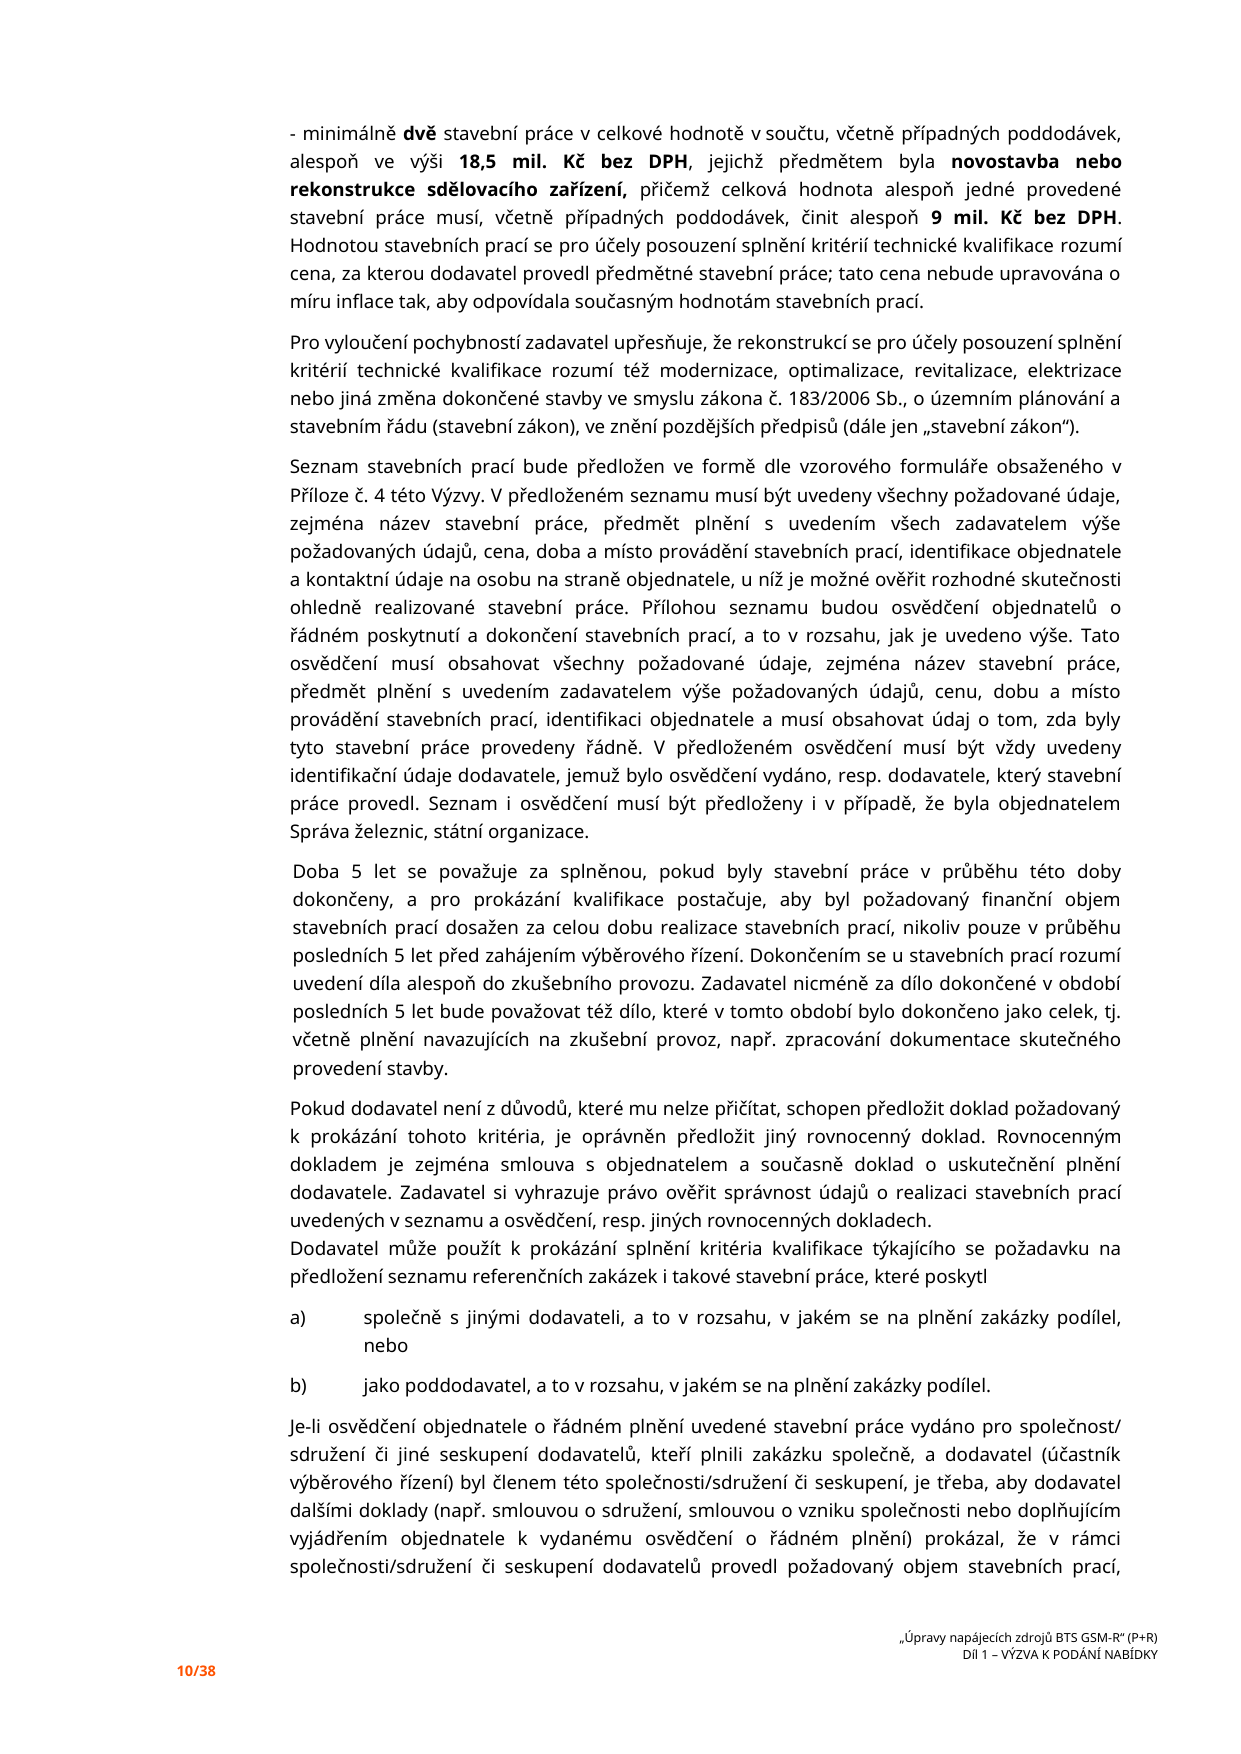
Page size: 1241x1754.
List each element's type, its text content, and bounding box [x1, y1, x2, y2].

text Pokud dodavatel není z důvodů, které mu nelze přičítat, schopen předložit doklad požadovaný k prokázání tohoto kritéria, je oprávněn předložit jiný rovnocenný doklad. Rovnocenným dokladem je zejména smlouva s objednatelem a současně doklad o uskutečnění plnění dodavatele. Zadavatel si vyhrazuje právo ověřit správnost údajů o realizaci stavebních prací uvedených v seznamu a osvědčení, resp. jiných rovnocenných dokladech. [289, 1095, 1122, 1233]
text Doba 5 let se považuje za splněnou, pokud byly stavební práce v průběhu této doby dokončeny, a pro prokázání kvalifikace postačuje, aby byl požadovaný finanční objem stavebních prací dosažen za celou dobu realizace stavebních prací, nikoliv pouze v průběhu posledních 5 let před zahájením výběrového řízení. Dokončením se u stavebních prací rozumí uvedení díla alespoň do zkušebního provozu. Zadavatel nicméně za dílo dokončené v období posledních 5 let bude považovat též dílo, které v tomto období bylo dokončeno jako celek, tj. včetně plnění navazujících na zkušební provoz, např. zpracování dokumentace skutečného provedení stavby. [292, 859, 1122, 1080]
list společně s jinými dodavateli, a to v rozsahu, v jakém se na plnění zakázky podílel, nebo [289, 1304, 1122, 1357]
text - minimálně dvě stavební práce v celkové hodnotě v součtu, včetně případných poddodávek, alespoň ve výši 18,5 mil. Kč bez DPH, jejichž předmětem byla novostavba nebo rekonstrukce sdělovacího zařízení, přičemž celková hodnota alespoň jedné provedené stavební práce musí, včetně případných poddodávek, činit alespoň 9 mil. Kč bez DPH. Hodnotou stavebních prací se pro účely posouzení splnění kritérií technické kvalifikace rozumí cena, za kterou dodavatel provedl předmětné stavební práce; tato cena nebude upravována o míru inflace tak, aby odpovídala současným hodnotám stavebních prací. [289, 121, 1122, 314]
list jako poddodavatel, a to v rozsahu, v jakém se na plnění zakázky podílel. [289, 1372, 1122, 1398]
text Seznam stavebních prací bude předložen ve formě dle vzorového formuláře obsaženého v Příloze č. 4 této Výzvy. V předloženém seznamu musí být uvedeny všechny požadované údaje, zejména název stavební práce, předmět plnění s uvedením všech zadavatelem výše požadovaných údajů, cena, doba a místo provádění stavebních prací, identifikace objednatele a kontaktní údaje na osobu na straně objednatele, u níž je možné ověřit rozhodné skutečnosti ohledně realizované stavební práce. Přílohou seznamu budou osvědčení objednatelů o řádném poskytnutí a dokončení stavebních prací, a to v rozsahu, jak je uvedeno výše. Tato osvědčení musí obsahovat všechny požadované údaje, zejména název stavební práce, předmět plnění s uvedením zadavatelem výše požadovaných údajů, cenu, dobu a místo provádění stavebních prací, identifikaci objednatele a musí obsahovat údaj o tom, zda byly tyto stavební práce provedeny řádně. V předloženém osvědčení musí být vždy uvedeny identifikační údaje dodavatele, jemuž bylo osvědčení vydáno, resp. dodavatele, který stavební práce provedl. Seznam i osvědčení musí být předloženy i v případě, že byla objednatelem Správa železnic, státní organizace. [289, 454, 1122, 844]
text Dodavatel může použít k prokázání splnění kritéria kvalifikace týkajícího se požadavku na předložení seznamu referenčních zakázek i takové stavební práce, které poskytl [289, 1235, 1122, 1289]
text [289, 1413, 1122, 1579]
text Pro vyloučení pochybností zadavatel upřesňuje, že rekonstrukcí se pro účely posouzení splnění kritérií technické kvalifikace rozumí též modernizace, optimalizace, revitalizace, elektrizace nebo jiná změna dokončené stavby ve smyslu zákona č. 183/2006 Sb., o územním plánování a stavebním řádu (stavební zákon), ve znění pozdějších předpisů (dále jen „stavební zákon“). [289, 329, 1122, 439]
